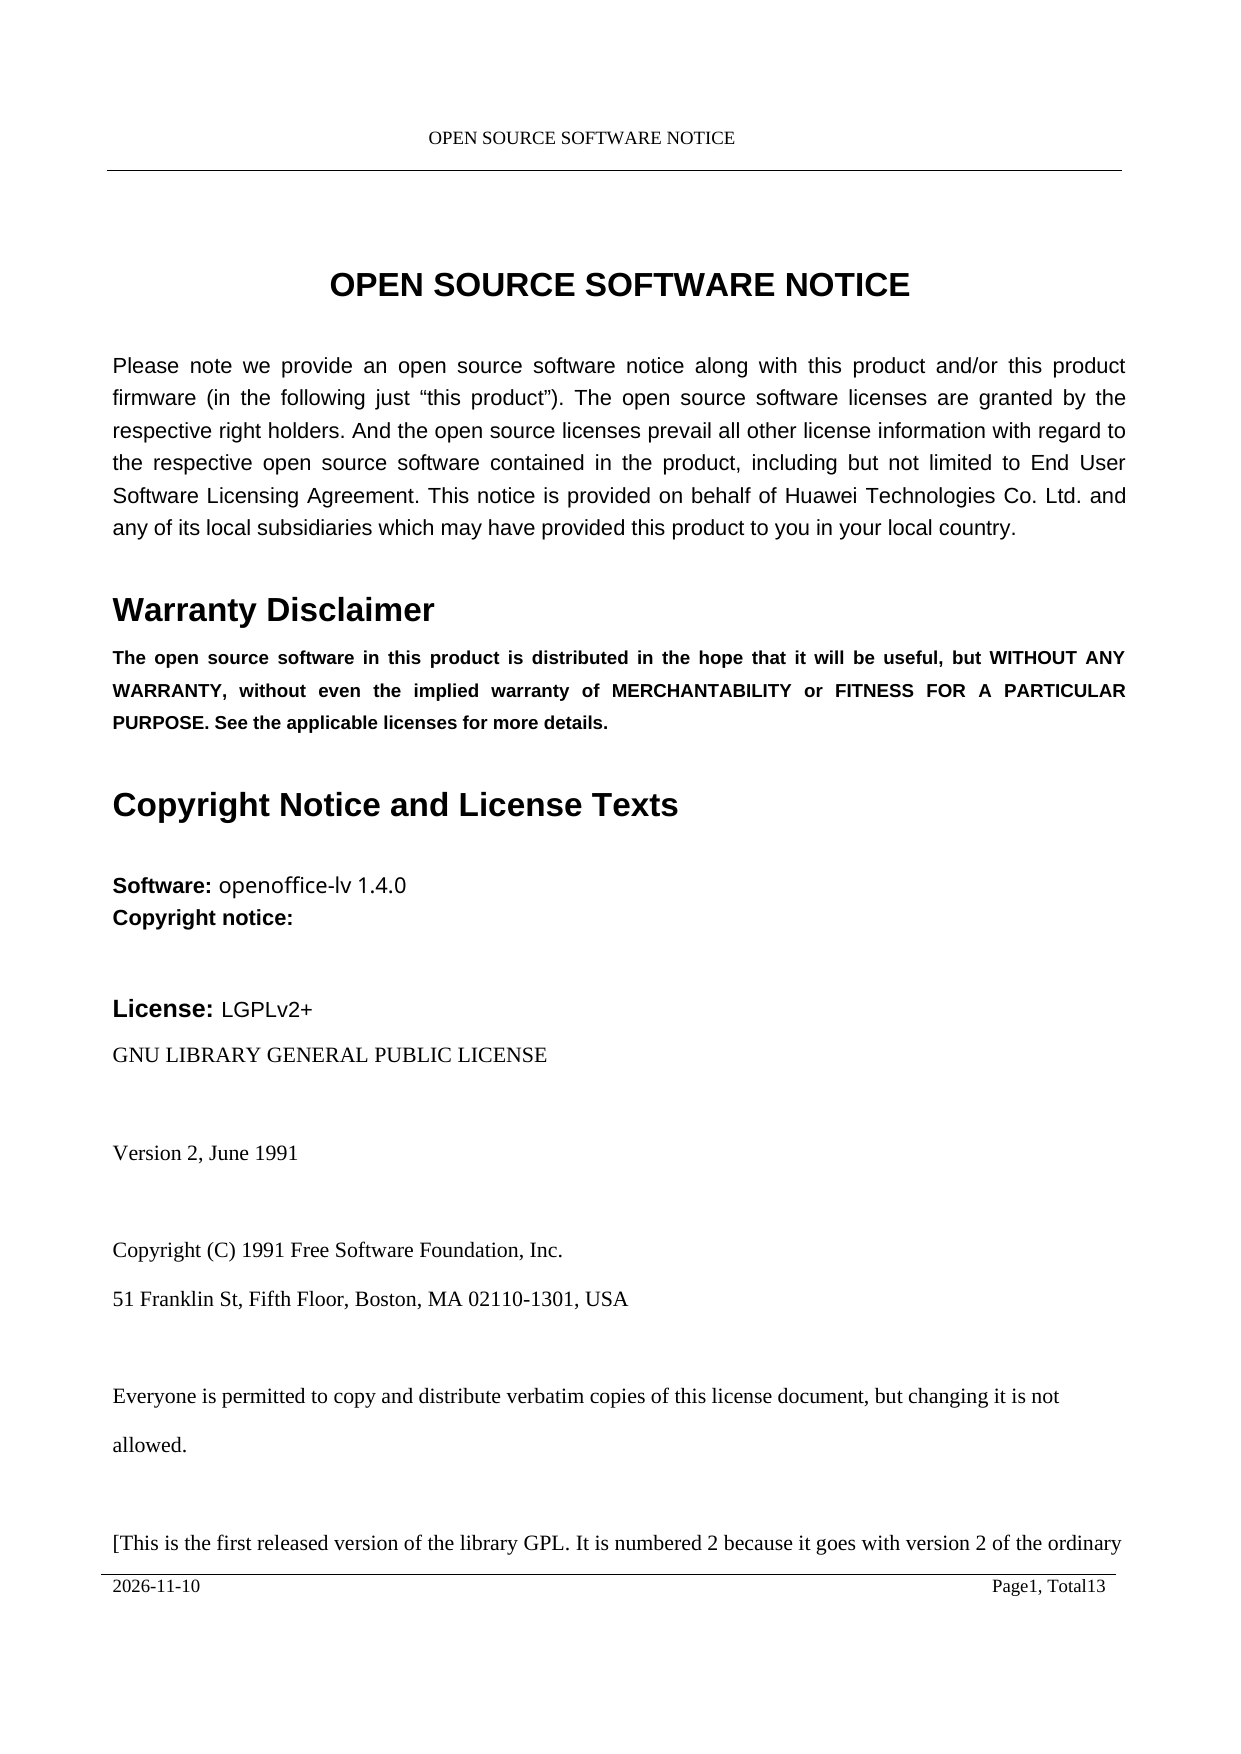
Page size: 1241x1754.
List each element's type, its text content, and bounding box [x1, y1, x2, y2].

text Please note we provide an open source software notice along with this product and/or this product firmware (in the following just “this product”). The open source software licenses are granted by the respective right holders. And the open source licenses prevail all other license information with regard to the respective open source software contained in the product, including but not limited to End User Software Licensing Agreement. This notice is provided on behalf of Huawei Technologies Co. Ltd. and any of its local subsidiaries which may have provided this product to you in your local country. [112, 349, 1128, 544]
text Warranty Disclaimer [112, 576, 1128, 641]
text Copyright Notice and License Texts [112, 771, 1128, 836]
text Software: openoffice-lv 1.4.0 [112, 869, 1128, 901]
text Copyright notice: [112, 901, 1128, 934]
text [112, 1038, 1128, 1558]
text OPEN SOURCE SOFTWARE NOTICE [112, 251, 1128, 316]
text The open source software in this product is distributed in the hope that it will be useful, but WITHOUT ANY WARRANTY, without even the implied warranty of MERCHANTABILITY or FITNESS FOR A PARTICULAR PURPOSE. See the applicable licenses for more details. [112, 641, 1128, 739]
text License: LGPLv2+ [112, 992, 1128, 1024]
